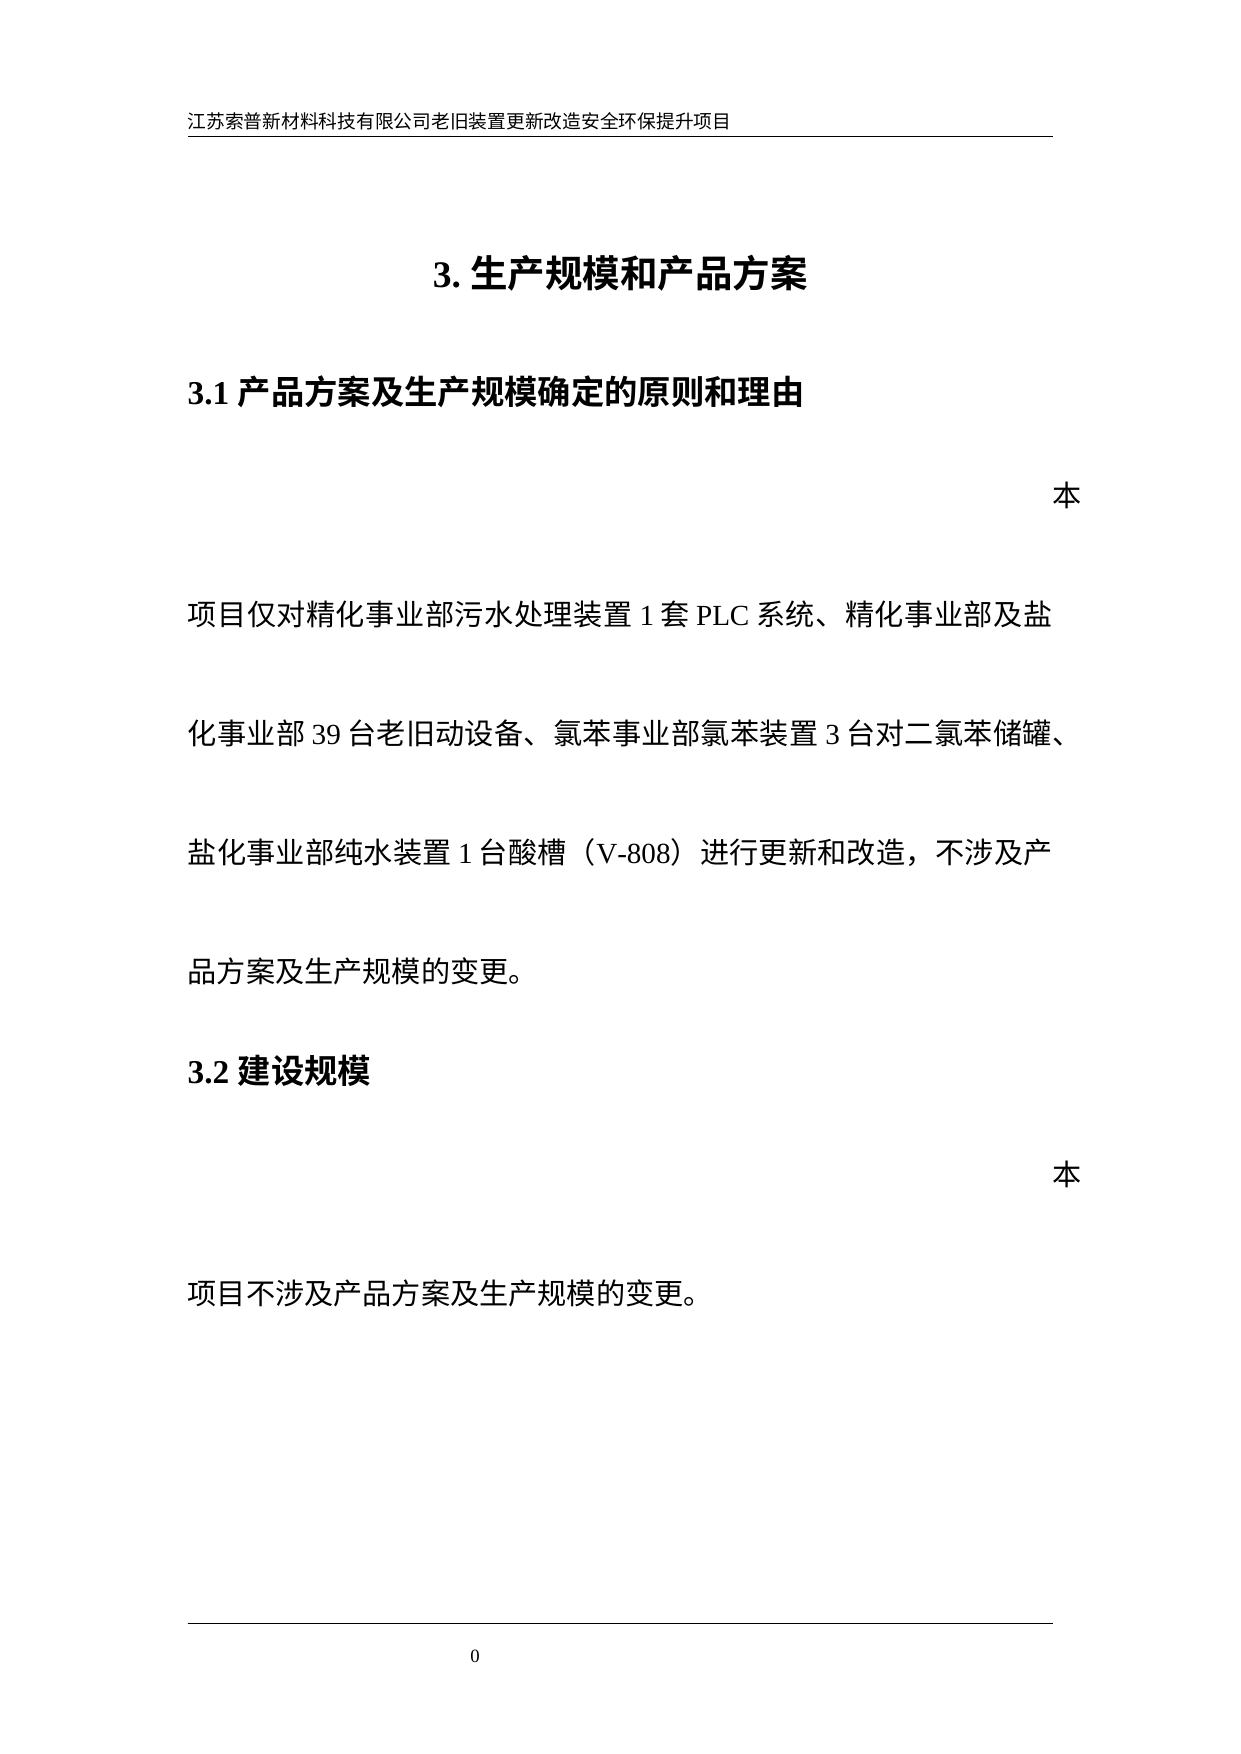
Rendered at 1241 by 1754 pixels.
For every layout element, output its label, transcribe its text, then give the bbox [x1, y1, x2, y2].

text 本项目不涉及产品方案及生产规模的变更。 [187, 1133, 1053, 1331]
subtitle 生产规模和产品方案 [187, 232, 1053, 311]
text 本项目仅对精化事业部污水处理装置1套PLC系统、精化事业部及盐化事业部39台老旧动设备、氯苯事业部氯苯装置3台对二氯苯储罐、盐化事业部纯水装置1台酸槽（V-808）进行更新和改造，不涉及产品方案及生产规模的变更。 [187, 454, 1053, 1009]
subtitle 产品方案及生产规模确定的原则和理由 [187, 351, 1053, 430]
subtitle 建设规模 [187, 1031, 1053, 1110]
